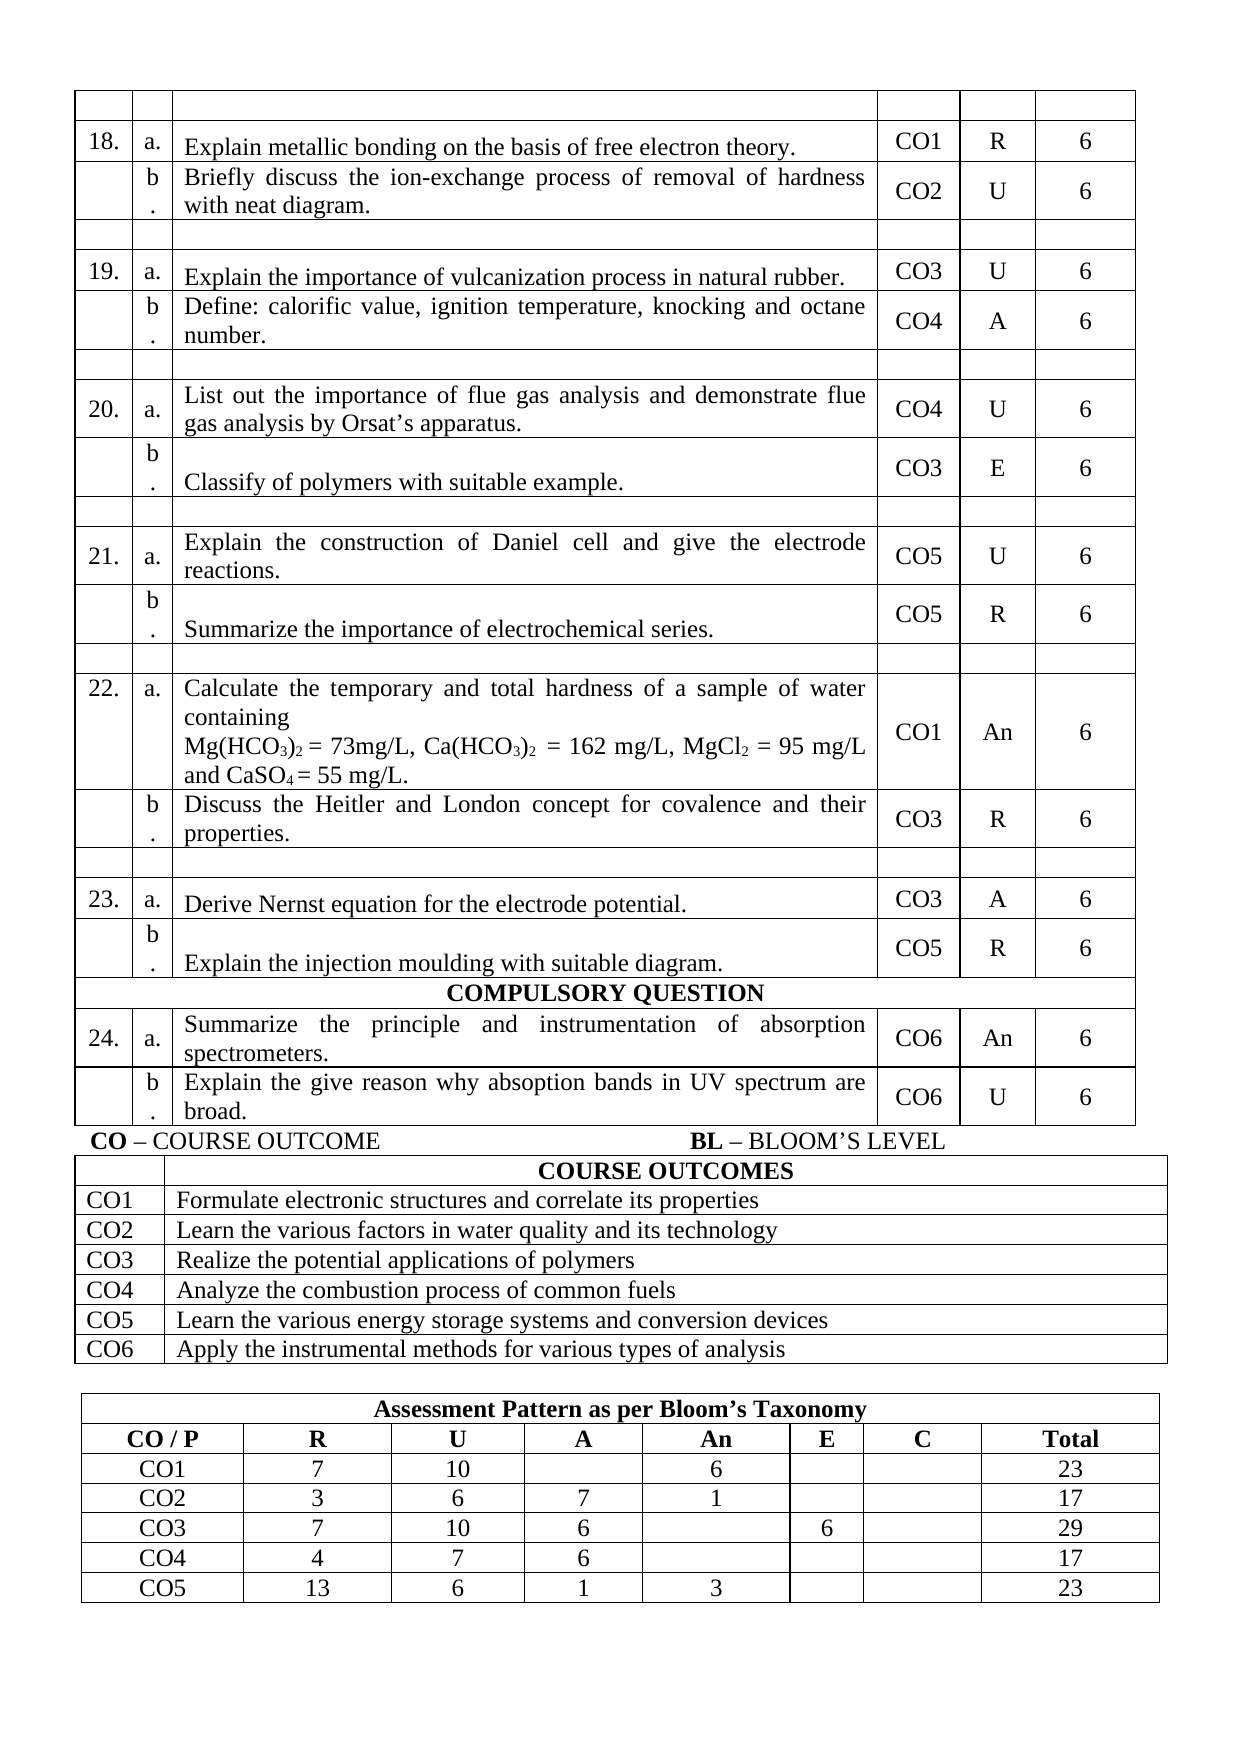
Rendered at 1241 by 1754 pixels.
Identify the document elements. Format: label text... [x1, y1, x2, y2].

table_cell CO3 [82, 1513, 243, 1542]
table_cell 23 [982, 1454, 1159, 1482]
table_cell [1036, 220, 1135, 249]
table_cell 1 [643, 1484, 789, 1512]
table_cell 4 [244, 1543, 391, 1572]
table_cell CO5 [82, 1573, 243, 1602]
table_cell [133, 91, 172, 119]
table_cell [76, 162, 132, 219]
table_cell a. [133, 121, 172, 161]
table_cell 6 [1036, 380, 1135, 437]
table_cell CO4 [76, 1275, 164, 1304]
table_cell [76, 220, 132, 249]
table_cell [1036, 497, 1135, 526]
table_cell Define: calorific value, ignition temperature, knocking and octane number. [173, 291, 877, 349]
table_cell [173, 848, 877, 877]
table_cell a. [133, 250, 172, 290]
table_cell U [961, 527, 1035, 584]
table_cell 10 [392, 1454, 524, 1482]
table_cell U [961, 1068, 1035, 1125]
table_cell CO6 [76, 1335, 164, 1363]
table_cell [76, 1068, 132, 1125]
table_cell 17 [982, 1543, 1159, 1572]
table_cell 24. [76, 1009, 132, 1066]
table_cell CO / P [82, 1424, 243, 1453]
table_cell 6 [392, 1573, 524, 1602]
table_cell CO1 [82, 1454, 243, 1482]
table_cell CO3 [76, 1245, 164, 1274]
table_cell 7 [392, 1543, 524, 1572]
table_cell [961, 350, 1035, 379]
table_cell 23. [76, 878, 132, 918]
table_cell 6 [392, 1484, 524, 1512]
table_cell CO3 [878, 438, 959, 496]
table_cell [878, 220, 959, 249]
table_cell [864, 1543, 981, 1572]
table_cell [173, 220, 877, 249]
table_cell Analyze the combustion process of common fuels [165, 1275, 1167, 1304]
table_cell Explain metallic bonding on the basis of free electron theory. [173, 121, 877, 161]
table_cell [133, 350, 172, 379]
table_cell 3 [643, 1573, 789, 1602]
table_cell Explain the importance of vulcanization process in natural rubber. [173, 250, 877, 290]
table_cell [961, 497, 1035, 526]
table_cell [961, 644, 1035, 672]
table_cell C [864, 1424, 981, 1453]
table_cell 6 [1036, 585, 1135, 643]
table_cell Learn the various energy storage systems and conversion devices [165, 1305, 1167, 1333]
table_cell [791, 1484, 863, 1512]
table_cell [1036, 848, 1135, 877]
table_cell [76, 644, 132, 672]
table_cell [961, 220, 1035, 249]
table_cell CO4 [878, 291, 959, 349]
table_cell [864, 1513, 981, 1542]
table_cell R [961, 790, 1035, 847]
table_cell [864, 1573, 981, 1602]
table_cell 10 [392, 1513, 524, 1542]
table_cell 7 [244, 1454, 391, 1482]
table_cell Realize the potential applications of polymers [165, 1245, 1167, 1274]
table_cell 6 [1036, 527, 1135, 584]
table_cell 17 [982, 1484, 1159, 1512]
table_cell Total [982, 1424, 1159, 1453]
table_cell CO5 [76, 1305, 164, 1333]
table_cell 21. [76, 527, 132, 584]
table_cell 19. [76, 250, 132, 290]
table_cell a. [133, 380, 172, 437]
table_cell [76, 790, 132, 847]
table_cell [76, 438, 132, 496]
table_header COURSE OUTCOMES [165, 1156, 1167, 1184]
table_cell 20. [76, 380, 132, 437]
table_cell A [525, 1424, 642, 1453]
table_cell U [961, 162, 1035, 219]
table_cell R [244, 1424, 391, 1453]
table_cell [643, 1543, 789, 1572]
table_cell [961, 848, 1035, 877]
table_cell [878, 497, 959, 526]
table_cell Summarize the importance of electrochemical series. [173, 585, 877, 643]
table_cell 29 [982, 1513, 1159, 1542]
table_cell E [791, 1424, 863, 1453]
table_cell [76, 350, 132, 379]
table_cell U [392, 1424, 524, 1453]
table_cell An [961, 674, 1035, 788]
table_cell Classify of polymers with suitable example. [173, 438, 877, 496]
table_cell Briefly discuss the ion-exchange process of removal of hardness with neat diagram. [173, 162, 877, 219]
table_cell [133, 220, 172, 249]
table_cell [791, 1454, 863, 1482]
table_cell U [961, 380, 1035, 437]
table_cell 7 [244, 1513, 391, 1542]
table_cell 22. [76, 674, 132, 788]
table_cell Summarize the principle and instrumentation of absorption spectrometers. [173, 1009, 877, 1066]
table_cell CO2 [76, 1215, 164, 1244]
table_cell 6 [525, 1543, 642, 1572]
table_cell U [961, 250, 1035, 290]
table_cell [791, 1573, 863, 1602]
table_cell [76, 291, 132, 349]
table_cell 6 [1036, 162, 1135, 219]
table_cell [133, 848, 172, 877]
table_cell R [961, 121, 1035, 161]
table_cell Formulate electronic structures and correlate its properties [165, 1186, 1167, 1214]
table_cell CO2 [82, 1484, 243, 1512]
table_cell CO4 [878, 380, 959, 437]
table_cell CO5 [878, 585, 959, 643]
table_cell R [961, 919, 1035, 977]
table_cell [173, 497, 877, 526]
table_cell [1036, 644, 1135, 672]
table_cell a. [133, 1009, 172, 1066]
table_header [76, 1156, 164, 1184]
table_cell [173, 350, 877, 379]
table_cell CO3 [878, 790, 959, 847]
table_cell A [961, 878, 1035, 918]
table_cell COMPULSORY QUESTION [76, 978, 1135, 1008]
table_cell 3 [244, 1484, 391, 1512]
table_cell 23 [982, 1573, 1159, 1602]
table_cell a. [133, 674, 172, 788]
table_header Assessment Pattern as per Bloom’s Taxonomy [82, 1394, 1159, 1423]
table_cell [1036, 91, 1135, 119]
table_cell 6 [1036, 878, 1135, 918]
table_cell CO1 [878, 121, 959, 161]
table_cell 6 [1036, 1009, 1135, 1066]
table_cell [173, 91, 877, 119]
table_cell [878, 644, 959, 672]
table_cell [76, 585, 132, 643]
table_cell 6 [525, 1513, 642, 1542]
table_cell 6 [1036, 919, 1135, 977]
table_cell 6 [1036, 790, 1135, 847]
table_cell 13 [244, 1573, 391, 1602]
table_cell 6 [643, 1454, 789, 1482]
table_cell b. [133, 585, 172, 643]
table_cell E [961, 438, 1035, 496]
table_cell CO5 [878, 527, 959, 584]
table_cell b. [133, 438, 172, 496]
table_cell 6 [791, 1513, 863, 1542]
table_cell [878, 91, 959, 119]
table_cell CO3 [878, 250, 959, 290]
table_cell [1036, 350, 1135, 379]
table_cell [864, 1454, 981, 1482]
table_cell CO6 [878, 1068, 959, 1125]
table_cell CO2 [878, 162, 959, 219]
table_cell [878, 848, 959, 877]
table_cell [76, 848, 132, 877]
table_cell A [961, 291, 1035, 349]
table_cell b. [133, 919, 172, 977]
table_cell An [643, 1424, 789, 1453]
table_cell [133, 644, 172, 672]
table_cell R [961, 585, 1035, 643]
table_cell b. [133, 162, 172, 219]
table_cell Explain the give reason why absoption bands in UV spectrum are broad. [173, 1068, 877, 1125]
table_cell [76, 497, 132, 526]
table_cell Explain the injection moulding with suitable diagram. [173, 919, 877, 977]
table_cell Learn the various factors in water quality and its technology [165, 1215, 1167, 1244]
table_cell Calculate the temporary and total hardness of a sample of water containing Mg(HCO3)2 = 73mg/L, Ca(HCO3)2 = 162 mg/L, MgCl2 = 95 mg/L and CaSO4 = 55 mg/L. [173, 674, 877, 788]
table_cell CO1 [878, 674, 959, 788]
table_cell An [961, 1009, 1035, 1066]
table_cell CO6 [878, 1009, 959, 1066]
table_cell Derive Nernst equation for the electrode potential. [173, 878, 877, 918]
table_cell [525, 1454, 642, 1482]
table_cell [961, 91, 1035, 119]
table_cell a. [133, 527, 172, 584]
table_cell Discuss the Heitler and London concept for covalence and their properties. [173, 790, 877, 847]
table_cell List out the importance of flue gas analysis and demonstrate flue gas analysis by Orsat’s apparatus. [173, 380, 877, 437]
table_cell [643, 1513, 789, 1542]
table_cell b. [133, 291, 172, 349]
table_cell 1 [525, 1573, 642, 1602]
table_cell [173, 644, 877, 672]
table_cell CO1 [76, 1186, 164, 1214]
table_cell 6 [1036, 1068, 1135, 1125]
table_cell 6 [1036, 250, 1135, 290]
table_cell [133, 497, 172, 526]
text CO – COURSE OUTCOME BL – BLOOM’S LEVEL [90, 1126, 1150, 1155]
table_cell 7 [525, 1484, 642, 1512]
table_cell CO3 [878, 878, 959, 918]
table_cell Apply the instrumental methods for various types of analysis [165, 1335, 1167, 1363]
table_cell [76, 91, 132, 119]
table_cell 6 [1036, 674, 1135, 788]
table_cell a. [133, 878, 172, 918]
table_cell [878, 350, 959, 379]
table_cell CO4 [82, 1543, 243, 1572]
table_cell [76, 919, 132, 977]
table_cell 6 [1036, 291, 1135, 349]
table_cell Explain the construction of Daniel cell and give the electrode reactions. [173, 527, 877, 584]
table_cell [864, 1484, 981, 1512]
table_cell 6 [1036, 438, 1135, 496]
table_cell 18. [76, 121, 132, 161]
table_cell 6 [1036, 121, 1135, 161]
table_cell [791, 1543, 863, 1572]
table_cell b. [133, 1068, 172, 1125]
table_cell b. [133, 790, 172, 847]
table_cell CO5 [878, 919, 959, 977]
